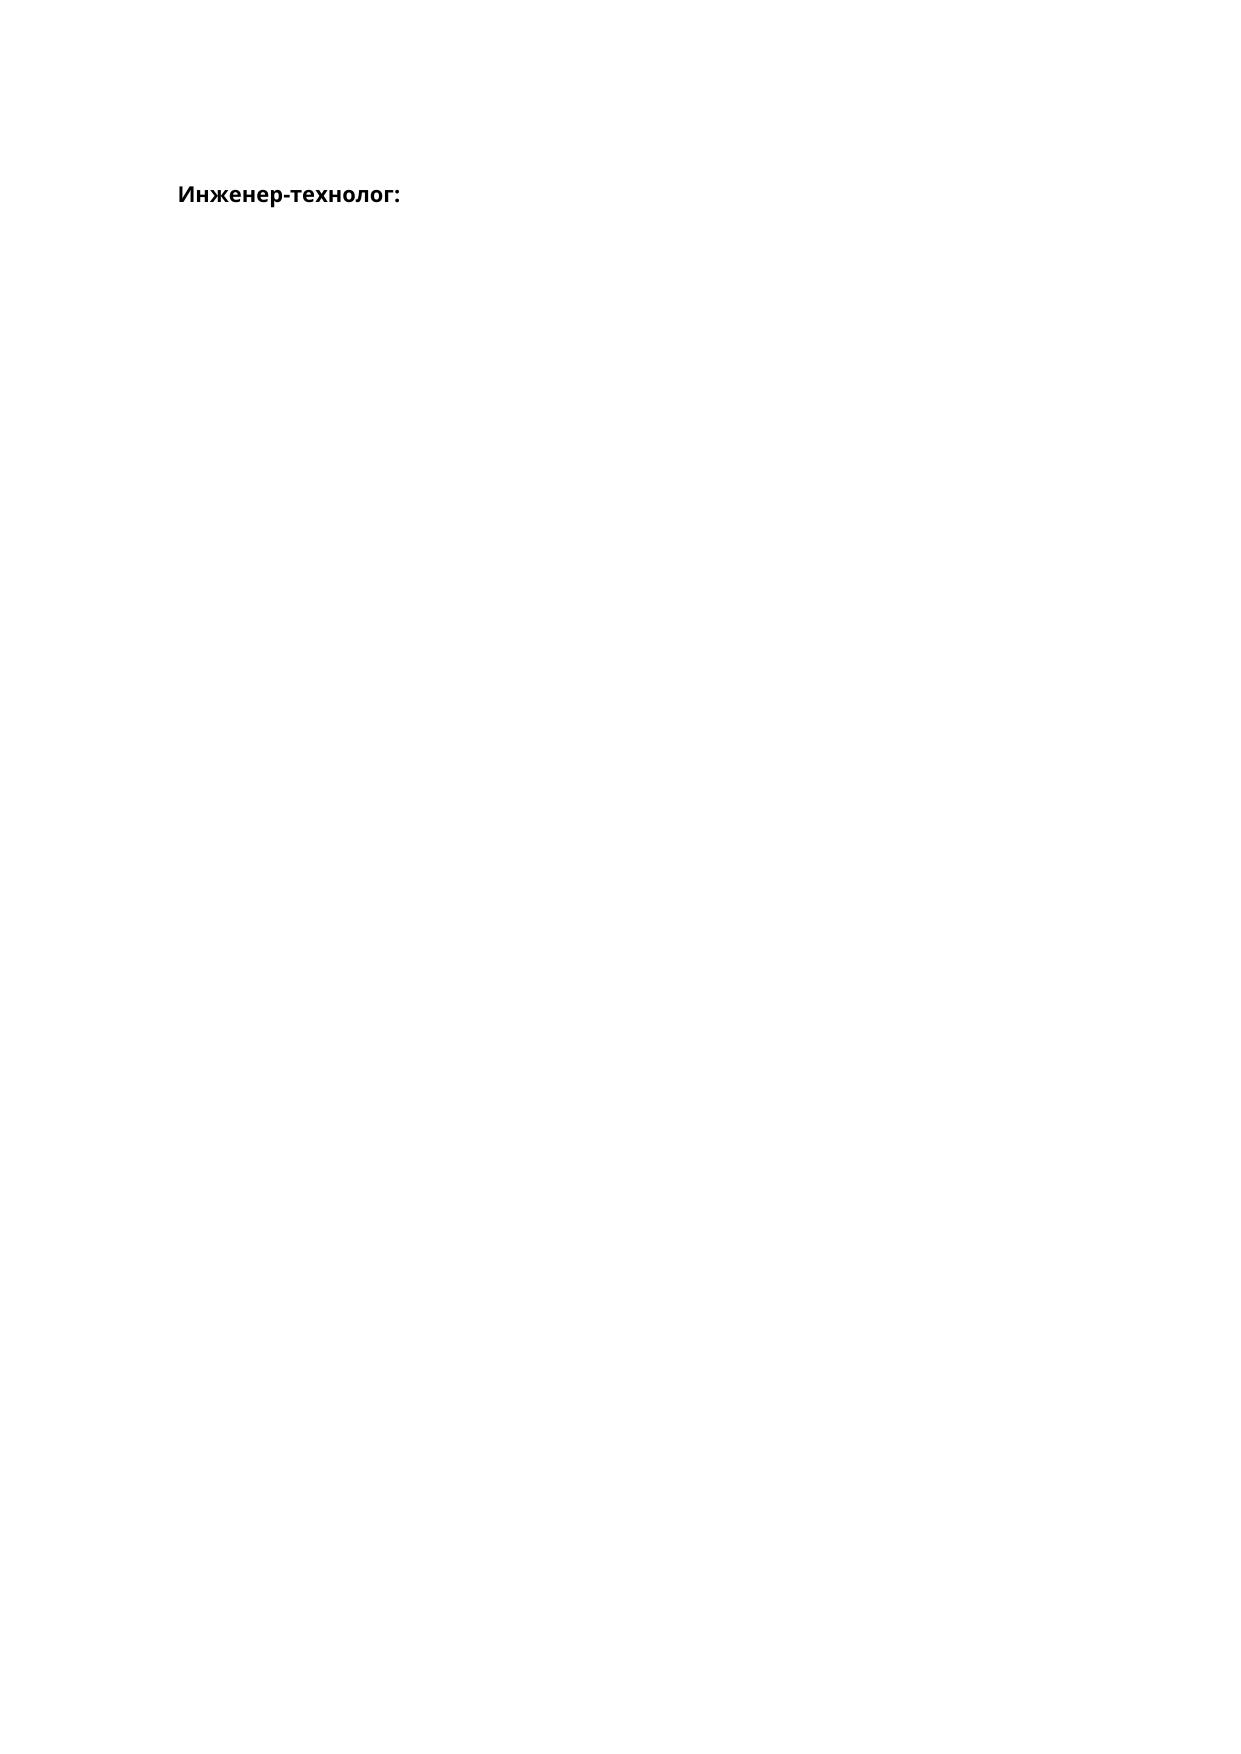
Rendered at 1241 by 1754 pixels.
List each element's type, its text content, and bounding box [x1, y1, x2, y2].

text Инженер-технолог: [177, 179, 1152, 209]
